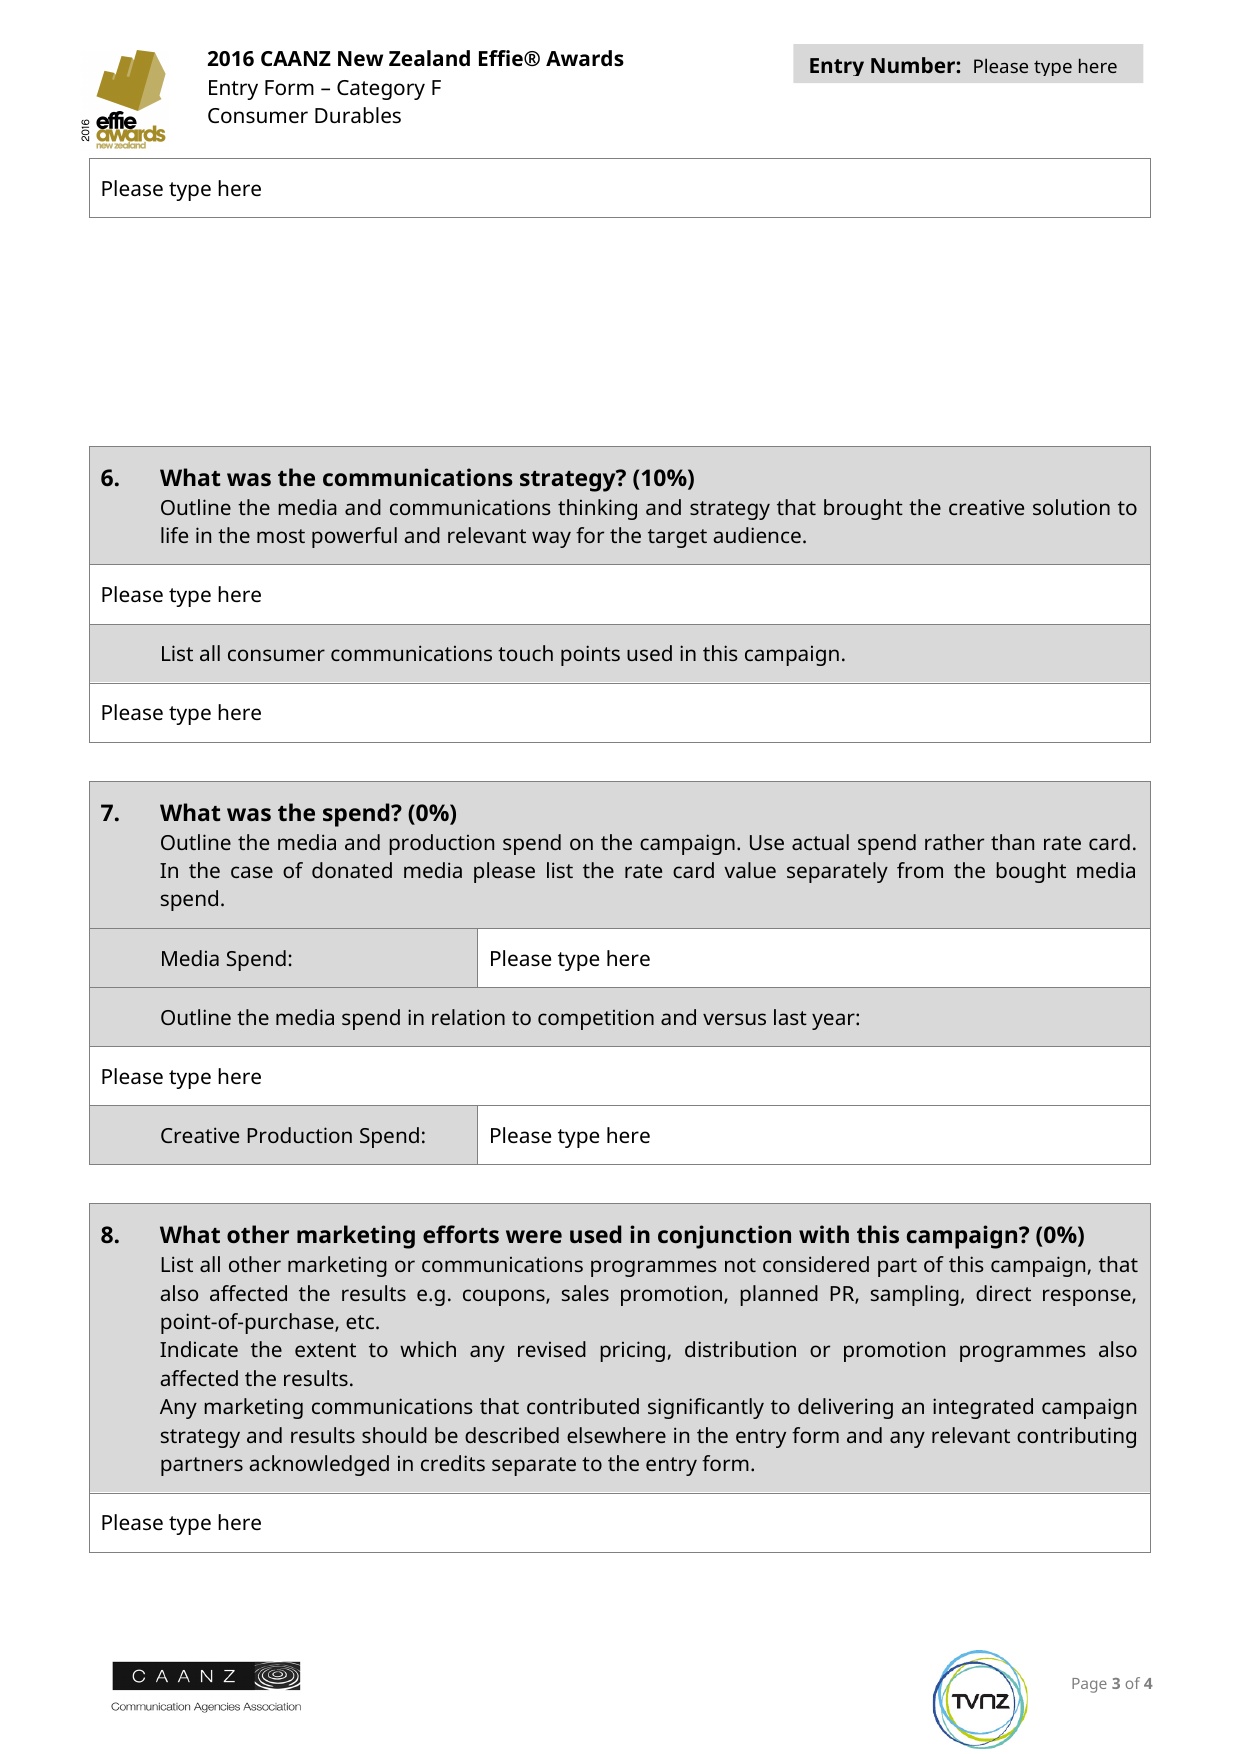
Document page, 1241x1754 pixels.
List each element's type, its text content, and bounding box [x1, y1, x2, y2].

picture [80, 50, 169, 151]
table_cell Please type here [90, 684, 1150, 742]
table_cell List all consumer communications touch points used in this campaign. [90, 625, 1150, 682]
picture [932, 1650, 1028, 1749]
table_cell Please type here [90, 1494, 1150, 1552]
table_header 7. What was the spend? (0%) Outline the media and production spend on the campaign. Use actual spend rather than rate card. In the case of donated media please list the rate card value separately from the bought media spend. [90, 782, 1150, 928]
table_header 8. What other marketing efforts were used in conjunction with this campaign? (0%) List all other marketing or communications programmes not considered part of this campaign, that also affected the results e.g. coupons, sales promotion, planned PR, sampling, direct response, point-of-purchase, etc. Indicate the extent to which any revised pricing, distribution or promotion programmes also affected the results. Any marketing communications that contributed significantly to delivering an integrated campaign strategy and results should be described elsewhere in the entry form and any relevant contributing partners acknowledged in credits separate to the entry form. [90, 1204, 1150, 1492]
table_cell Outline the media spend in relation to competition and versus last year: [90, 988, 1150, 1046]
table_cell Please type here [90, 159, 1150, 217]
picture [109, 1660, 301, 1713]
table_cell Creative Production Spend: [90, 1106, 477, 1164]
table_cell Media Spend: [90, 929, 477, 987]
table_cell Please type here [90, 565, 1150, 623]
table_header 6. What was the communications strategy? (10%) Outline the media and communications thinking and strategy that brought the creative solution to life in the most powerful and relevant way for the target audience. [90, 447, 1150, 564]
table_cell Please type here [90, 1047, 1150, 1105]
table_cell Please type here [478, 1106, 1150, 1164]
table_cell Please type here [478, 929, 1150, 987]
